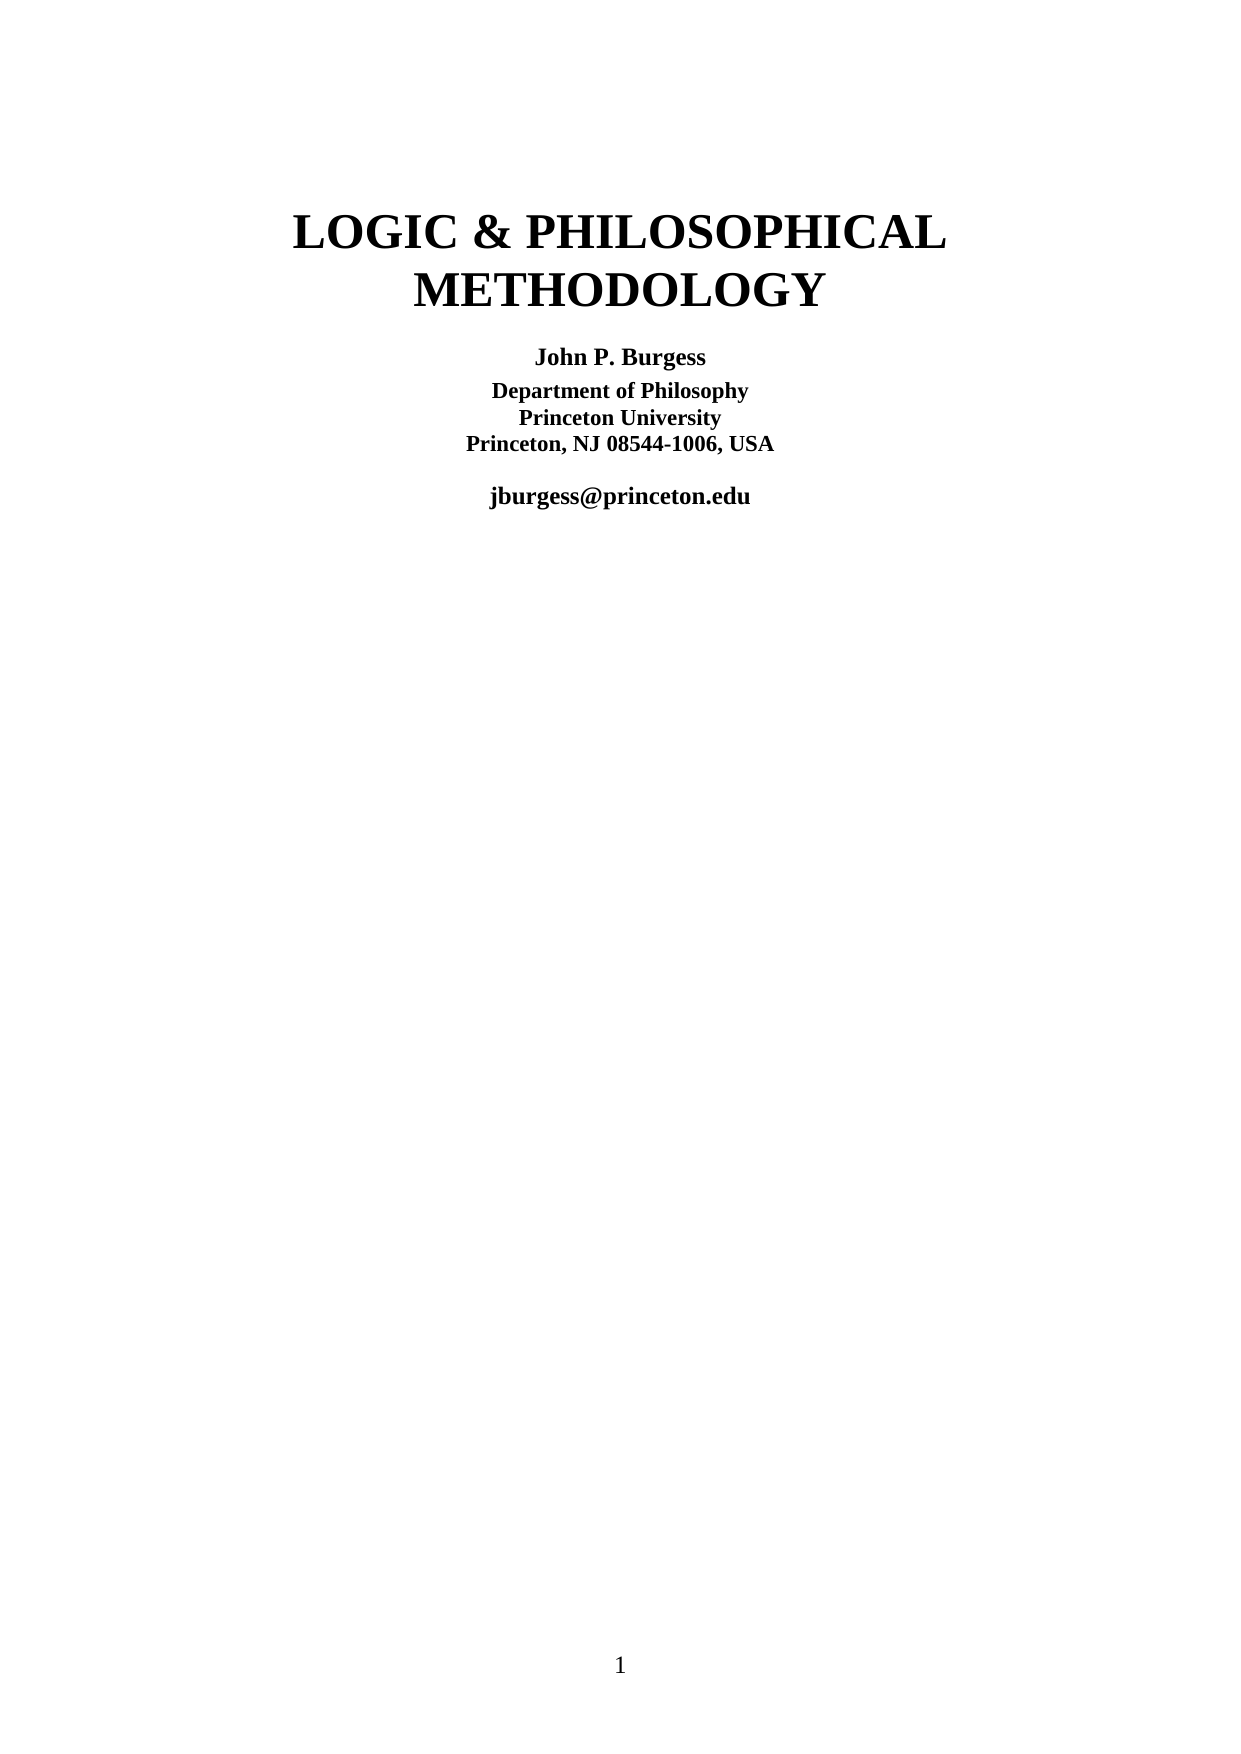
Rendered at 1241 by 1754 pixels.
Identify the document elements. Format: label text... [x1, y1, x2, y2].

text Department of Philosophy [236, 377, 1004, 403]
text Princeton, NJ 08544-1006, USA [236, 430, 1004, 456]
text LOGIC & PHILOSOPHICAL METHODOLOGY [236, 202, 1004, 317]
text Princeton University [236, 403, 1004, 430]
text John P. Burgess [236, 342, 1004, 371]
text jburgess@princeton.edu [236, 481, 1004, 510]
